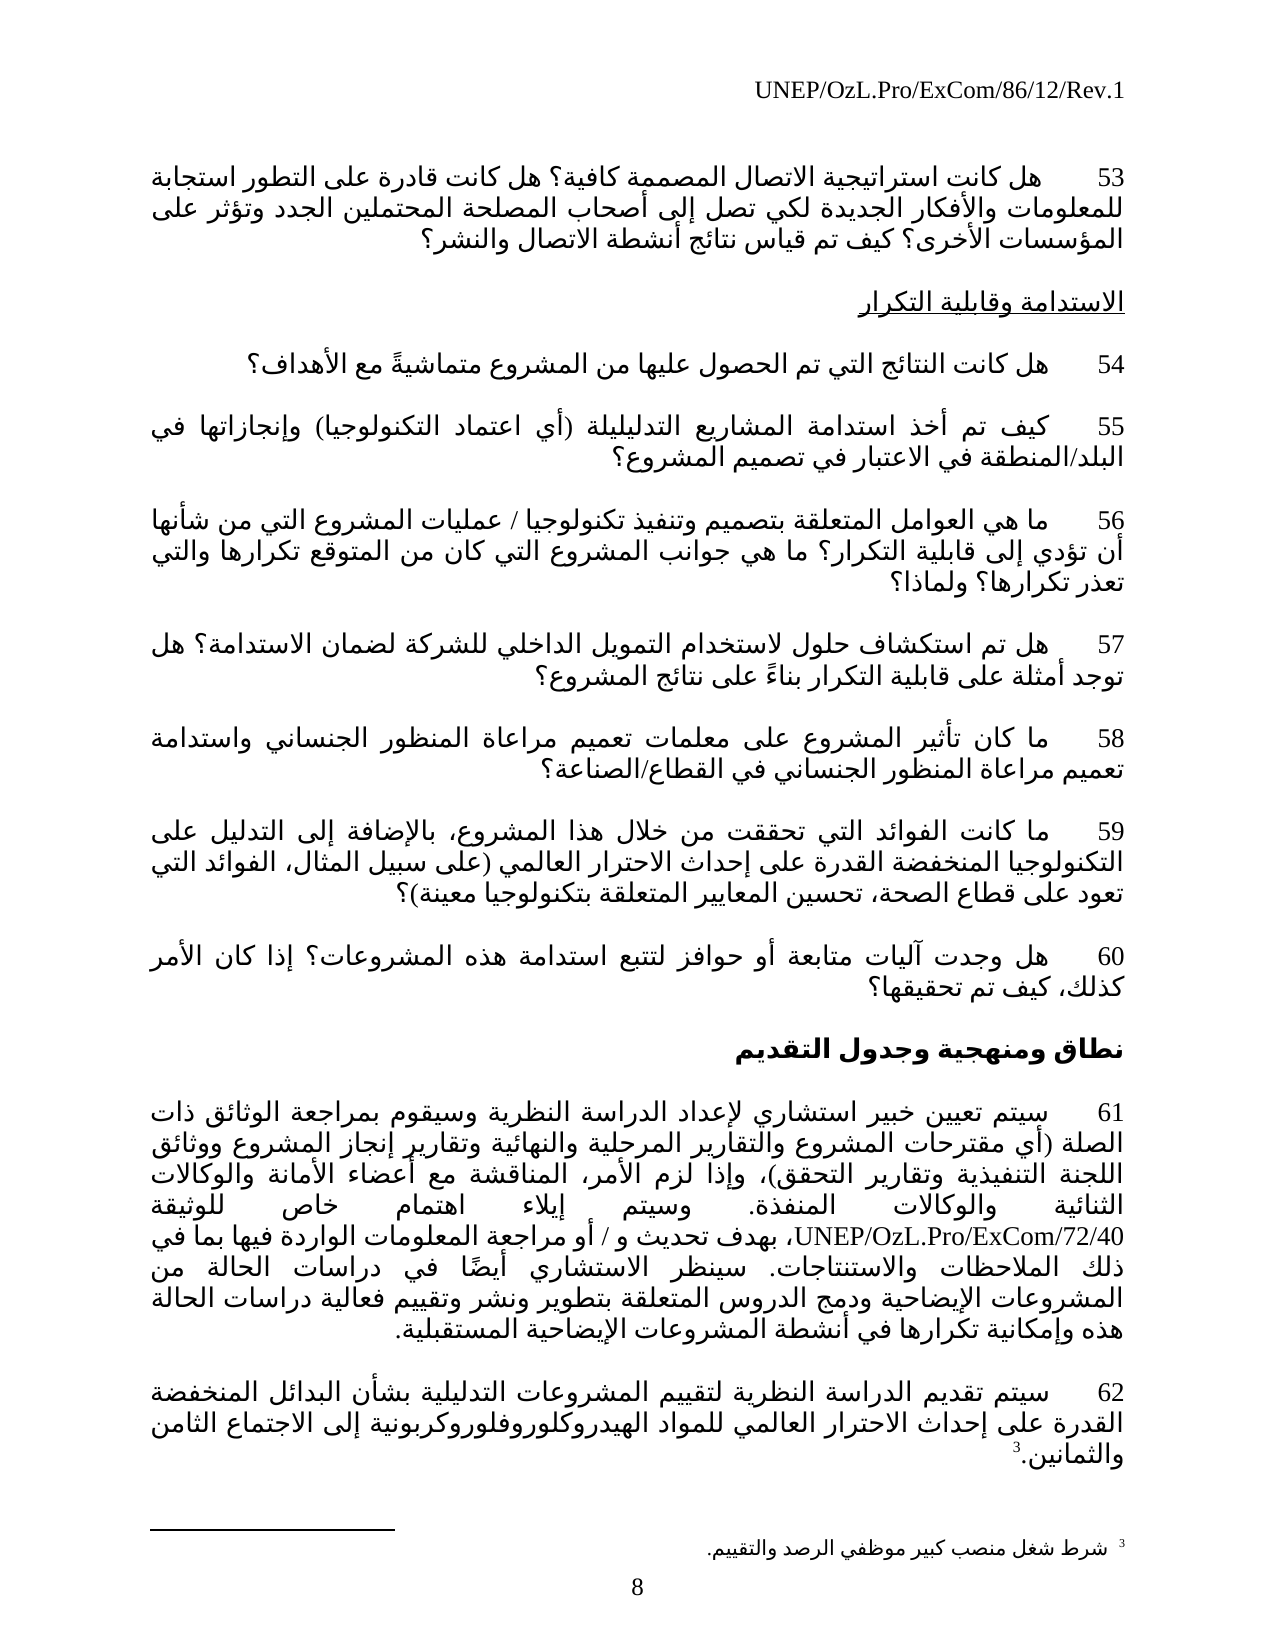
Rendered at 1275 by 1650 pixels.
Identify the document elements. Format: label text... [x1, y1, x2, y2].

subtitle 59 ما كانت الفوائد التي تحققت من خلال هذا المشروع، بالإضافة إلى التدليل على التكنولوجيا المنخفضة القدرة على إحداث الاحترار العالمي (على سبيل المثال، الفوائد التي تعود على قطاع الصحة، تحسين المعايير المتعلقة بتكنولوجيا معينة)؟ [150, 815, 1124, 909]
subtitle 54 هل كانت النتائج التي تم الحصول عليها من المشروع متماشيةً مع الأهداف؟ [150, 348, 1124, 379]
subtitle 58 ما كان تأثير المشروع على معلمات تعميم مراعاة المنظور الجنساني واستدامة تعميم مراعاة المنظور الجنساني في القطاع/الصناعة؟ [150, 722, 1124, 784]
subtitle 57 هل تم استكشاف حلول لاستخدام التمويل الداخلي للشركة لضمان الاستدامة؟ هل توجد أمثلة على قابلية التكرار بناءً على نتائج المشروع؟ [150, 628, 1124, 691]
subtitle 60 هل وجدت آليات متابعة أو حوافز لتتبع استدامة هذه المشروعات؟ إذا كان الأمر كذلك، كيف تم تحقيقها؟ [150, 940, 1124, 1002]
subtitle نطاق ومنهجية وجدول التقديم [150, 1033, 1124, 1064]
subtitle 55 كيف تم أخذ استدامة المشاريع التدليليلة (أي اعتماد التكنولوجيا) وإنجازاتها في البلد/المنطقة في الاعتبار في تصميم المشروع؟ [150, 410, 1124, 473]
subtitle 61 سيتم تعيين خبير استشاري لإعداد الدراسة النظرية وسيقوم بمراجعة الوثائق ذات الصلة (أي مقترحات المشروع والتقارير المرحلية والنهائية وتقارير إنجاز المشروع ووثائق اللجنة التنفيذية وتقارير التحقق)، وإذا لزم الأمر، المناقشة مع أعضاء الأمانة والوكالات الثنائية والوكالات المنفذة. وسيتم إيلاء اهتمام خاص للوثيقة UNEP/OzL.Pro/ExCom/72/40، بهدف تحديث و / أو مراجعة المعلومات الواردة فيها بما في ذلك الملاحظات والاستنتاجات. سينظر الاستشاري أيضًا في دراسات الحالة من المشروعات الإيضاحية ودمج الدروس المتعلقة بتطوير ونشر وتقييم فعالية دراسات الحالة هذه وإمكانية تكرارها في أنشطة المشروعات الإيضاحية المستقبلية. [150, 1096, 1124, 1345]
subtitle 56 ما هي العوامل المتعلقة بتصميم وتنفيذ تكنولوجيا / عمليات المشروع التي من شأنها أن تؤدي إلى قابلية التكرار؟ ما هي جوانب المشروع التي كان من المتوقع تكرارها والتي تعذر تكرارها؟ ولماذا؟ [150, 504, 1124, 597]
subtitle الاستدامة وقابلية التكرار [150, 286, 1124, 317]
subtitle 53 هل كانت استراتيجية الاتصال المصممة كافية؟ هل كانت قادرة على التطور استجابة للمعلومات والأفكار الجديدة لكي تصل إلى أصحاب المصلحة المحتملين الجدد وتؤثر على المؤسسات الأخرى؟ كيف تم قياس نتائج أنشطة الاتصال والنشر؟ [150, 161, 1124, 255]
subtitle 62 سيتم تقديم الدراسة النظرية لتقييم المشروعات التدليلية بشأن البدائل المنخفضة القدرة على إحداث الاحترار العالمي للمواد الهيدروكلوروفلوروكربونية إلى الاجتماع الثامن والثمانين. [150, 1376, 1124, 1469]
